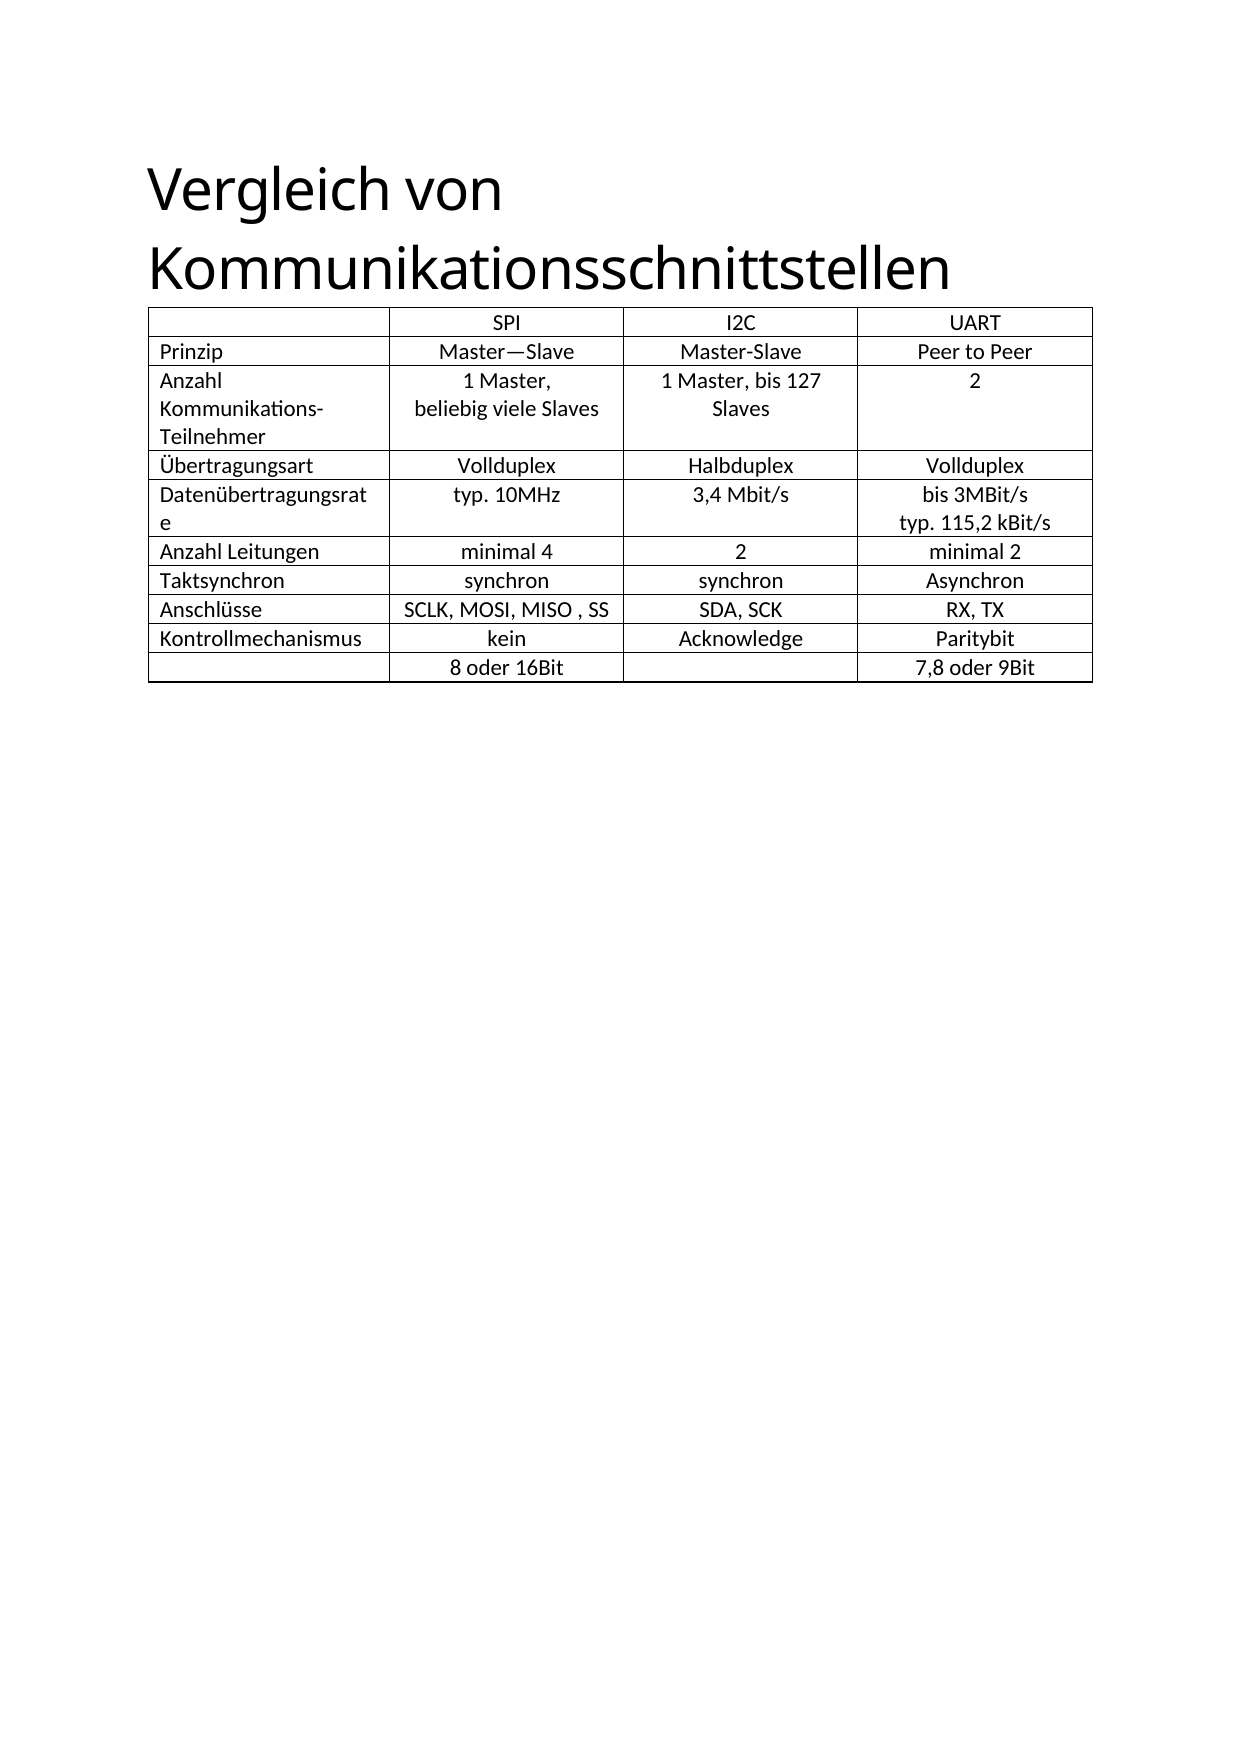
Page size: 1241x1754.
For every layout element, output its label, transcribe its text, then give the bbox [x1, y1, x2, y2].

table_header [149, 308, 389, 336]
table_cell 1 Master, beliebig viele Slaves [390, 366, 623, 450]
table_cell 2 [624, 537, 857, 565]
table_cell Master—Slave [390, 337, 623, 365]
table_cell synchron [390, 566, 623, 594]
table_cell SDA, SCK [624, 595, 857, 623]
table_cell 3,4 Mbit/s [624, 480, 857, 536]
table_cell typ. 10MHz [390, 480, 623, 536]
table_cell Vollduplex [390, 451, 623, 479]
table_cell kein [390, 624, 623, 652]
table_cell Anschlüsse [149, 595, 389, 623]
table_cell SCLK, MOSI, MISO , SS [390, 595, 623, 623]
table_cell minimal 2 [858, 537, 1092, 565]
table_cell Taktsynchron [149, 566, 389, 594]
table_cell Asynchron [858, 566, 1092, 594]
table_cell Master-Slave [624, 337, 857, 365]
table_cell 8 oder 16Bit [390, 653, 623, 681]
table_cell Anzahl Leitungen [149, 537, 389, 565]
table_cell synchron [624, 566, 857, 594]
table_cell Anzahl Kommunikations- Teilnehmer [149, 366, 389, 450]
table_cell Datenübertragungsrate [149, 480, 389, 536]
table_cell Prinzip [149, 337, 389, 365]
table_cell bis 3MBit/s typ. 115,2 kBit/s [858, 480, 1092, 536]
table_cell Acknowledge [624, 624, 857, 652]
table_header SPI [390, 308, 623, 336]
table_cell Kontrollmechanismus [149, 624, 389, 652]
table_cell RX, TX [858, 595, 1092, 623]
table_cell Vollduplex [858, 451, 1092, 479]
table_cell 7,8 oder 9Bit [858, 653, 1092, 681]
table_cell [149, 653, 389, 681]
title Vergleich von Kommunikationsschnittstellen [148, 148, 1092, 307]
table_cell 2 [858, 366, 1092, 450]
table_cell 1 Master, bis 127 Slaves [624, 366, 857, 450]
table_cell [624, 653, 857, 681]
table_cell Paritybit [858, 624, 1092, 652]
table_cell minimal 4 [390, 537, 623, 565]
table_header I2C [624, 308, 857, 336]
table_header UART [858, 308, 1092, 336]
table_cell Übertragungsart [149, 451, 389, 479]
table_cell Peer to Peer [858, 337, 1092, 365]
table_cell Halbduplex [624, 451, 857, 479]
